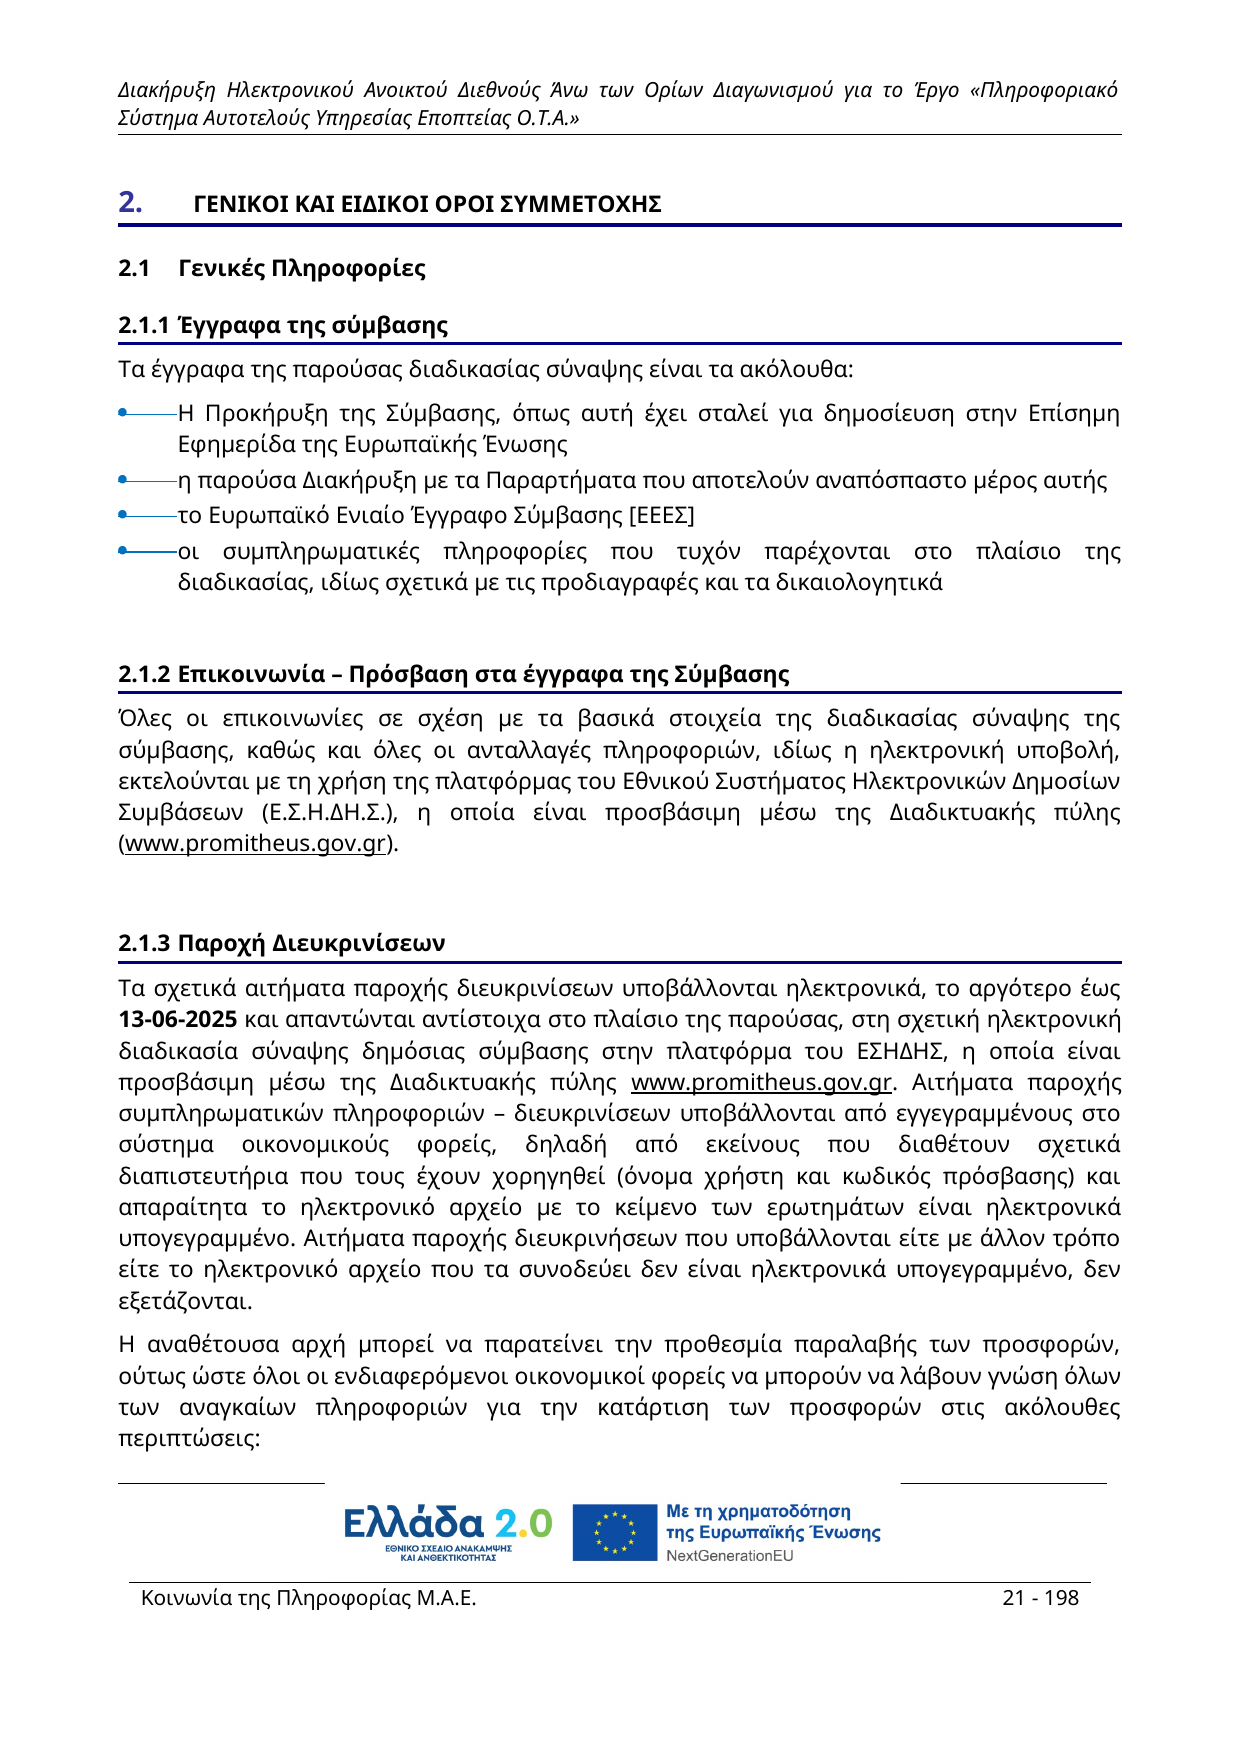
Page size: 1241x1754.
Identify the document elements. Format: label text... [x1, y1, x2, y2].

subtitle ΓΕΝΙΚΟΙ ΚΑΙ ΕΙΔΙΚΟΙ ΟΡΟΙ ΣΥΜΜΕΤΟΧΗΣ [118, 181, 1122, 223]
text Τα σχετικά αιτήματα παροχής διευκρινίσεων υποβάλλονται ηλεκτρονικά, το αργότερο έως 13-06-2025 και απαντώνται αντίστοιχα στο πλαίσιο της παρούσας, στη σχετική ηλεκτρονική διαδικασία σύναψης δημόσιας σύμβασης στην πλατφόρμα του ΕΣΗΔΗΣ, η οποία είναι προσβάσιμη μέσω της Διαδικτυακής πύλης www.promitheus.gov.gr. Αιτήματα παροχής συμπληρωματικών πληροφοριών – διευκρινίσεων υποβάλλονται από εγγεγραμμένους στο σύστημα οικονομικούς φορείς, δηλαδή από εκείνους που διαθέτουν σχετικά διαπιστευτήρια που τους έχουν χορηγηθεί (όνομα χρήστη και κωδικός πρόσβασης) και απαραίτητα το ηλεκτρονικό αρχείο με το κείμενο των ερωτημάτων είναι ηλεκτρονικά υπογεγραμμένο. Αιτήματα παροχής διευκρινήσεων που υποβάλλονται είτε με άλλον τρόπο είτε το ηλεκτρονικό αρχείο που τα συνοδεύει δεν είναι ηλεκτρονικά υπογεγραμμένο, δεν εξετάζονται. [118, 972, 1122, 1316]
subtitle Παροχή Διευκρινίσεων [118, 927, 1122, 961]
list το Ευρωπαϊκό Ενιαίο Έγγραφο Σύμβασης [ΕΕΕΣ] [118, 499, 1122, 530]
text Τα έγγραφα της παρούσας διαδικασίας σύναψης είναι τα ακόλουθα: [118, 353, 1122, 384]
subtitle Γενικές Πληροφορίες [118, 252, 1122, 283]
picture [324, 1483, 901, 1582]
list η παρούσα Διακήρυξη με τα Παραρτήματα που αποτελούν αναπόσπαστο μέρος αυτής [118, 464, 1122, 495]
subtitle Επικοινωνία – Πρόσβαση στα έγγραφα της Σύμβασης [118, 657, 1122, 691]
list Η Προκήρυξη της Σύμβασης, όπως αυτή έχει σταλεί για δημοσίευση στην Επίσημη Εφημερίδα της Ευρωπαϊκής Ένωσης [118, 397, 1122, 459]
text Όλες οι επικοινωνίες σε σχέση με τα βασικά στοιχεία της διαδικασίας σύναψης της σύμβασης, καθώς και όλες οι ανταλλαγές πληροφοριών, ιδίως η ηλεκτρονική υποβολή, εκτελούνται με τη χρήση της πλατφόρμας του Εθνικού Συστήματος Ηλεκτρονικών Δημοσίων Συμβάσεων (Ε.Σ.Η.ΔΗ.Σ.), η οποία είναι προσβάσιμη μέσω της Διαδικτυακής πύλης (www.promitheus.gov.gr). [118, 702, 1122, 858]
list οι συμπληρωματικές πληροφορίες που τυχόν παρέχονται στο πλαίσιο της διαδικασίας, ιδίως σχετικά με τις προδιαγραφές και τα δικαιολογητικά [118, 534, 1122, 597]
subtitle Έγγραφα της σύμβασης [118, 308, 1122, 342]
text Η αναθέτουσα αρχή μπορεί να παρατείνει την προθεσμία παραλαβής των προσφορών, ούτως ώστε όλοι οι ενδιαφερόμενοι οικονομικοί φορείς να μπορούν να λάβουν γνώση όλων των αναγκαίων πληροφοριών για την κατάρτιση των προσφορών στις ακόλουθες περιπτώσεις: [118, 1328, 1122, 1453]
